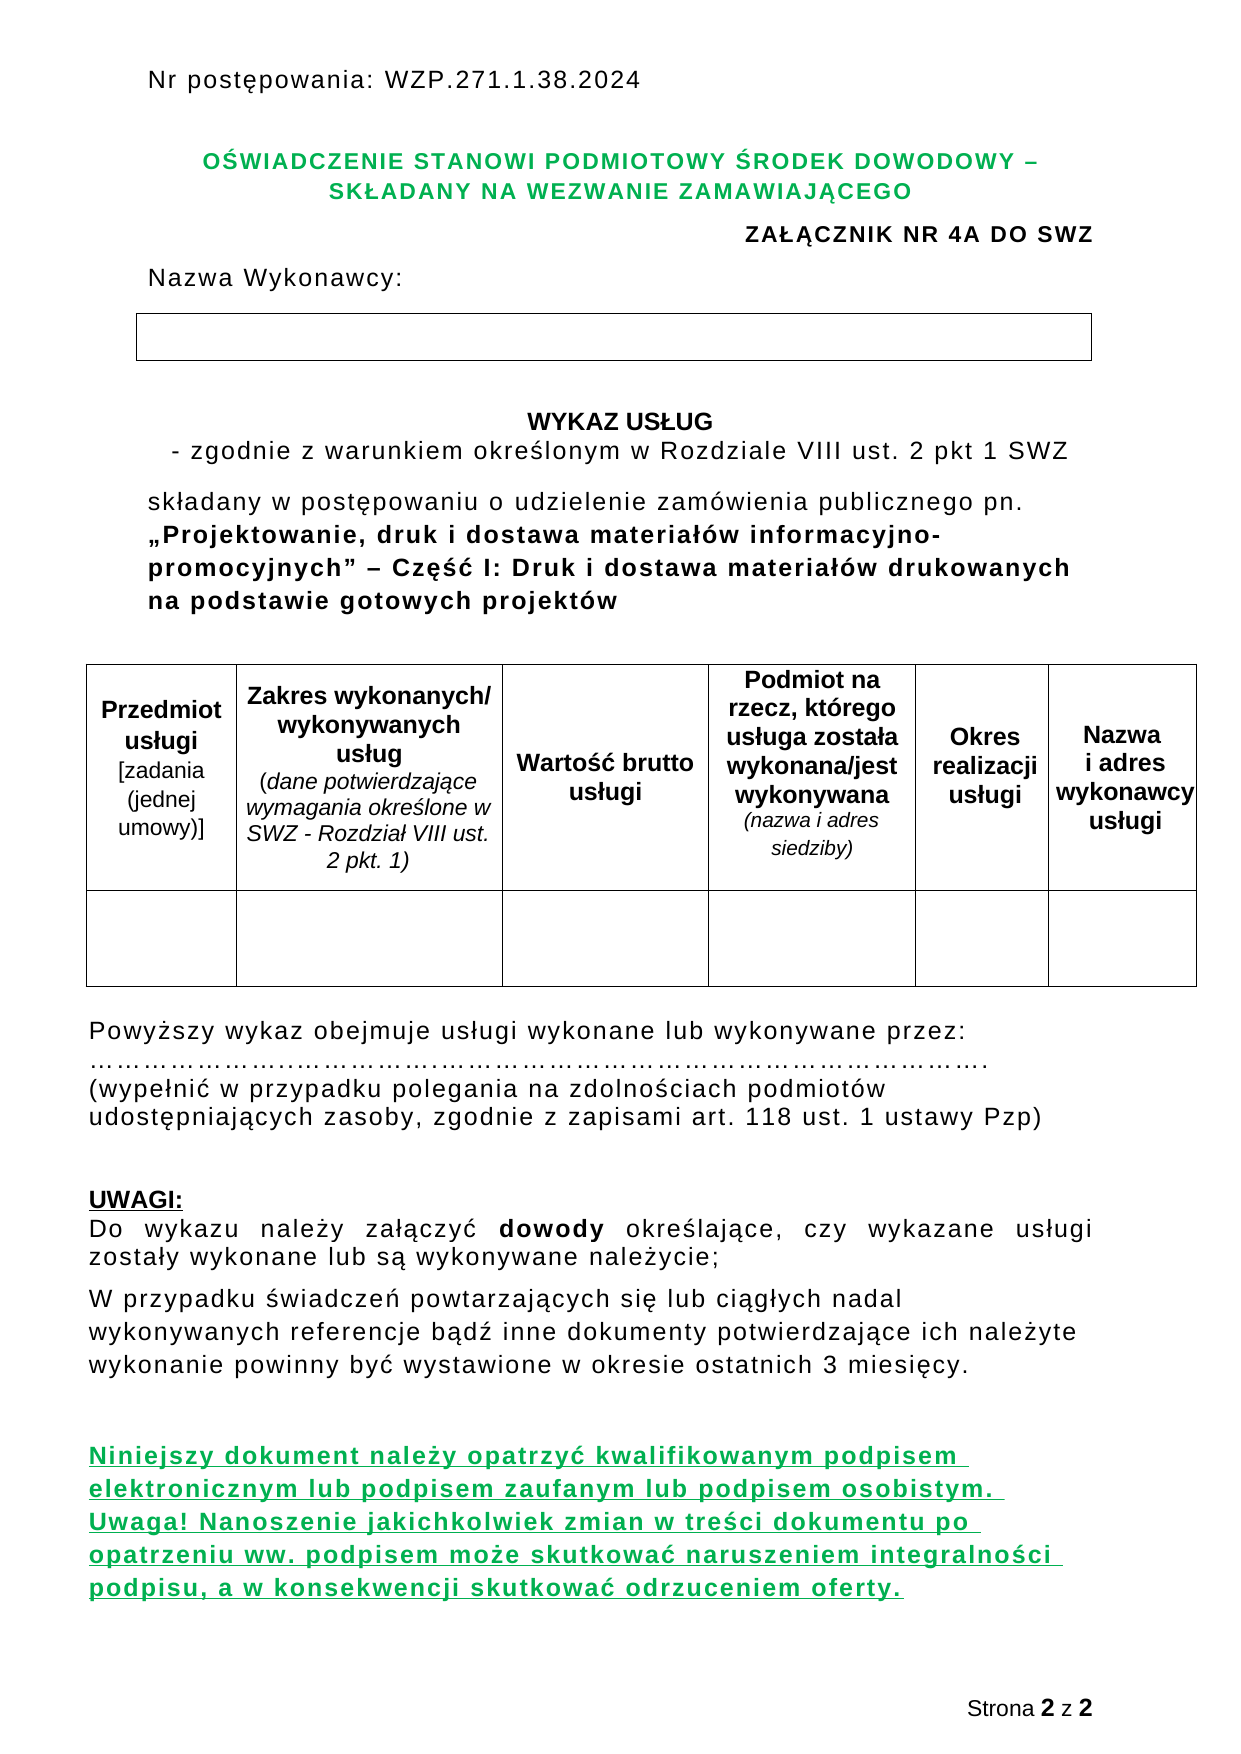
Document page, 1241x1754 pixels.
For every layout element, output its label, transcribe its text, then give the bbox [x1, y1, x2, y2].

table_cell [503, 891, 708, 986]
table_cell [1049, 891, 1196, 986]
text - zgodnie z warunkiem określonym w Rozdziale VIII ust. 2 pkt 1 SWZ [148, 436, 1093, 465]
text Nazwa Wykonawcy: [148, 263, 1093, 292]
table_cell [916, 891, 1048, 986]
text WYKAZ USŁUG [148, 407, 1093, 436]
text Niniejszy dokument należy opatrzyć kwalifikowanym podpisem elektronicznym lub podpisem zaufanym lub podpisem osobistym. Uwaga! Nanoszenie jakichkolwiek zmian w treści dokumentu po opatrzeniu ww. podpisem może skutkować naruszeniem integralności podpisu, a w konsekwencji skutkować odrzuceniem oferty. [88, 1441, 1093, 1601]
table_header [137, 314, 1091, 359]
text ZAŁĄCZNIK NR 4A DO SWZ [148, 221, 1093, 247]
text UWAGI: [88, 1185, 1093, 1213]
table_header Okres realizacji usługi [916, 665, 1048, 890]
table_cell [237, 891, 502, 986]
text W przypadku świadczeń powtarzających się lub ciągłych nadal wykonywanych referencje bądź inne dokumenty potwierdzające ich należyte wykonanie powinny być wystawione w okresie ostatnich 3 miesięcy. [88, 1283, 1093, 1378]
table_header Nazwa i adres wykonawcy usługi [1049, 665, 1196, 890]
text OŚWIADCZENIE STANOWI PODMIOTOWY ŚRODEK DOWODOWY – SKŁADANY NA WEZWANIE ZAMAWIAJĄCEGO [148, 148, 1093, 204]
table_header Podmiot na rzecz, którego usługa została wykonana/jest wykonywana (nazwa i adres siedziby) [709, 665, 915, 890]
text składany w postępowaniu o udzielenie zamówienia publicznego pn. „Projektowanie, druk i dostawa materiałów informacyjno-promocyjnych” – Część I: Druk i dostawa materiałów drukowanych na podstawie gotowych projektów [148, 487, 1093, 614]
text Powyższy wykaz obejmuje usługi wykonane lub wykonywane przez: …………………..…………….……………………………………………………. (wypełnić w przypadku polegania na zdolnościach podmiotów udostępniających zasoby, zgodnie z zapisami art. 118 ust. 1 ustawy Pzp) [88, 987, 1093, 1131]
table_header Wartość brutto usługi [503, 665, 708, 890]
table_header Przedmiot usługi [zadania (jednej umowy)] [87, 665, 236, 890]
table_cell [709, 891, 915, 986]
table_cell [87, 891, 236, 986]
table_header Zakres wykonanych/ wykonywanych usług (dane potwierdzające wymagania określone w SWZ - Rozdział VIII ust. 2 pkt. 1) [237, 665, 502, 890]
text Do wykazu należy załączyć dowody określające, czy wykazane usługi zostały wykonane lub są wykonywane należycie; [88, 1213, 1093, 1271]
